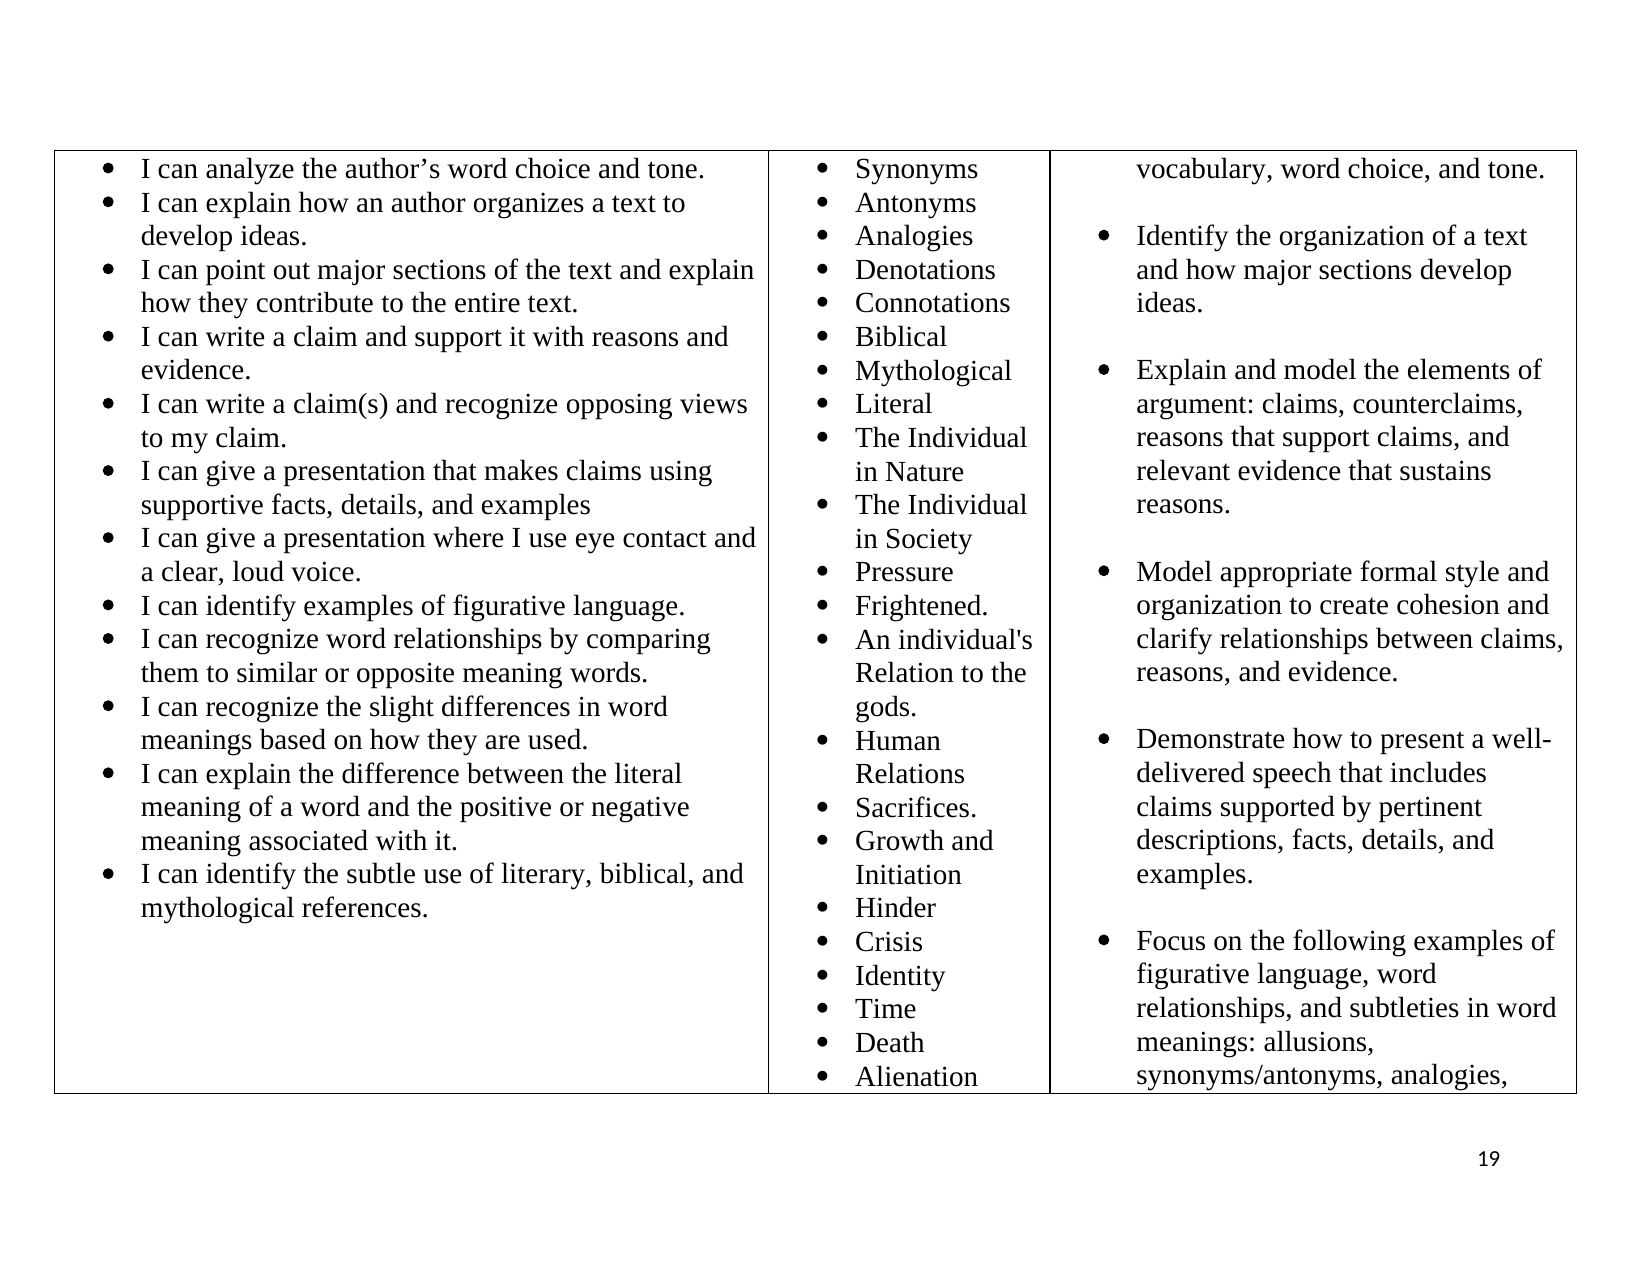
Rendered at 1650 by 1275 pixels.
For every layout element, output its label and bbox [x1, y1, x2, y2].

table_cell [769, 151, 1049, 1092]
table_cell [1051, 151, 1576, 1092]
table_cell [55, 151, 768, 1092]
